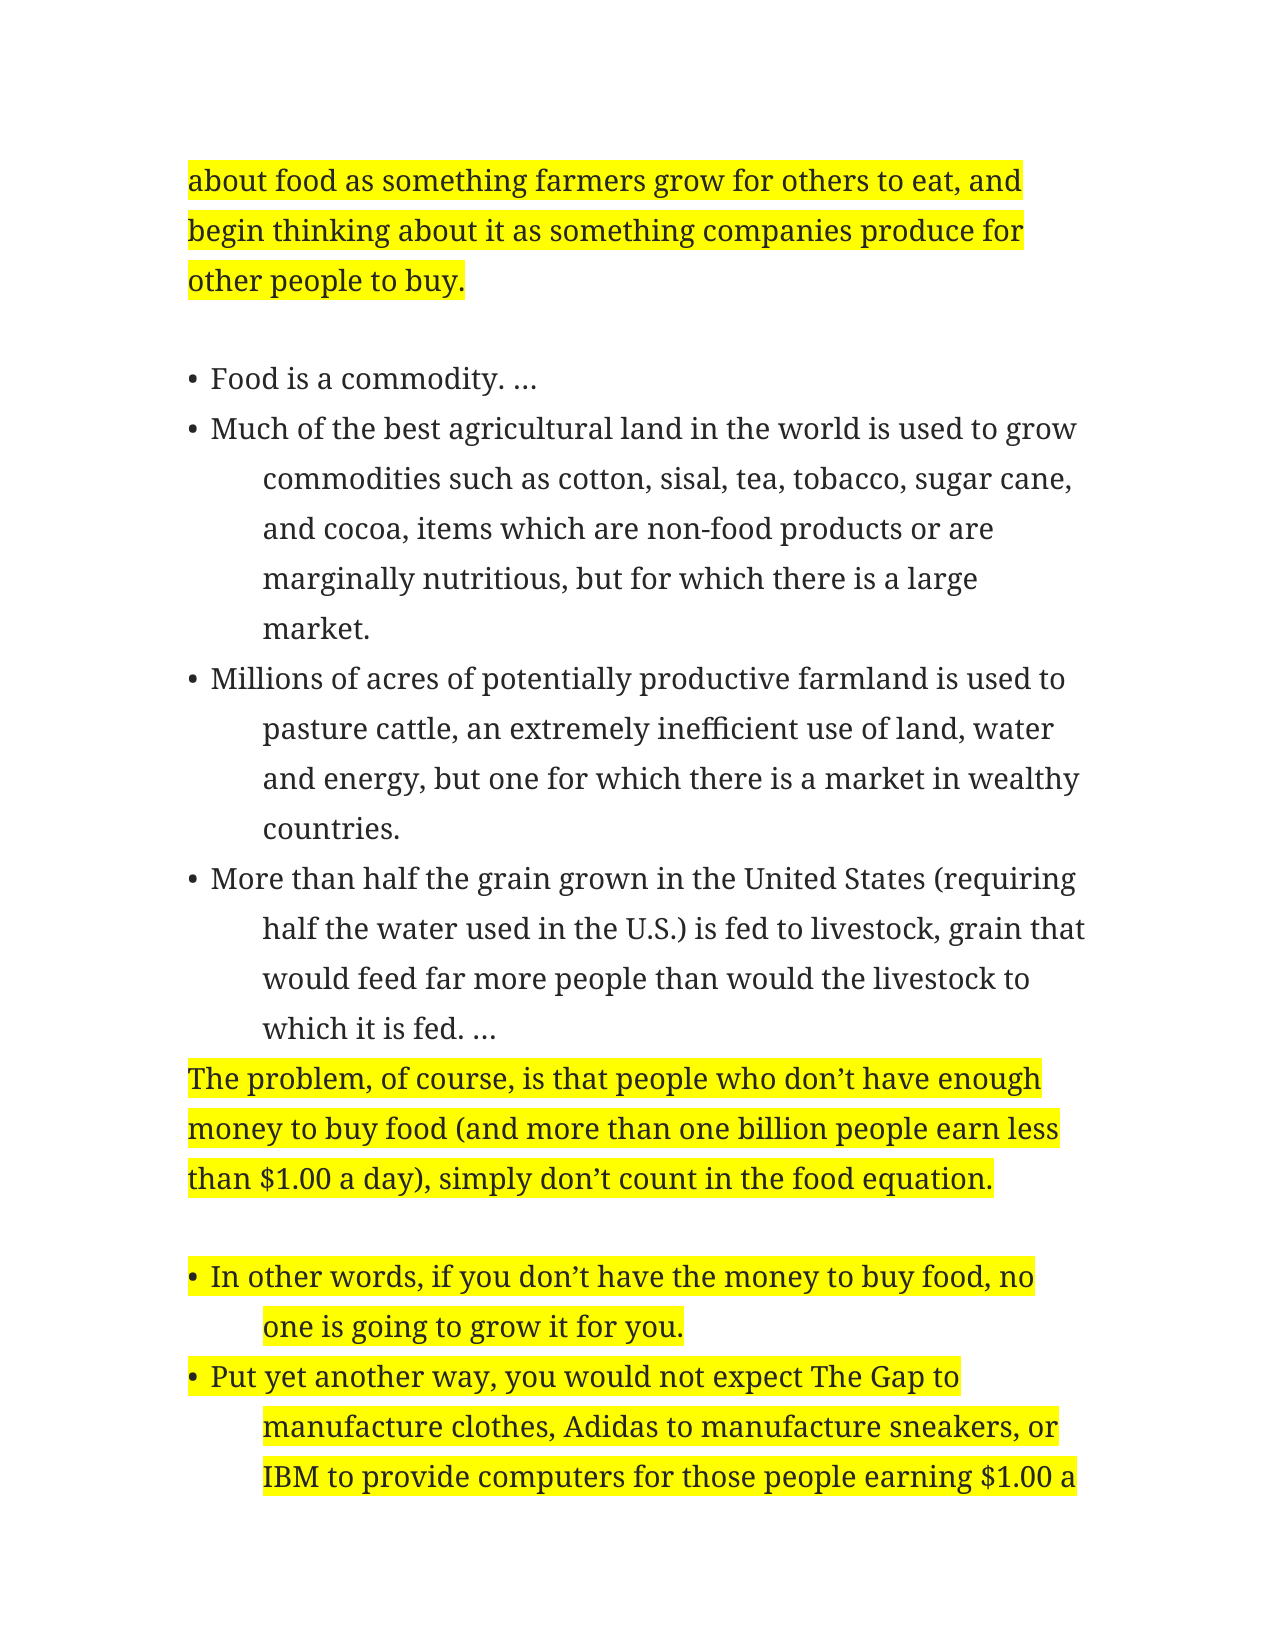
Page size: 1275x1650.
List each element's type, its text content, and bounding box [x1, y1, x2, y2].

list Food is a commodity. … [187, 348, 1087, 398]
text The problem, of course, is that people who don’t have enough money to buy food (and more than one billion people earn less than $1.00 a day), simply don’t count in the food equation. [187, 1048, 1087, 1198]
list Millions of acres of potentially productive farmland is used to pasture cattle, an extremely inefficient use of land, water and energy, but one for which there is a market in wealthy countries. [187, 648, 1087, 848]
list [187, 1346, 1087, 1496]
list Much of the best agricultural land in the world is used to grow commodities such as cotton, sisal, tea, tobacco, sugar cane, and cocoa, items which are non-food products or are marginally nutritious, but for which there is a large market. [187, 398, 1087, 648]
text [187, 150, 1087, 300]
list More than half the grain grown in the United States (requiring half the water used in the U.S.) is fed to livestock, grain that would feed far more people than would the livestock to which it is fed. … [187, 848, 1087, 1048]
list In other words, if you don’t have the money to buy food, no one is going to grow it for you. [187, 1246, 1087, 1346]
